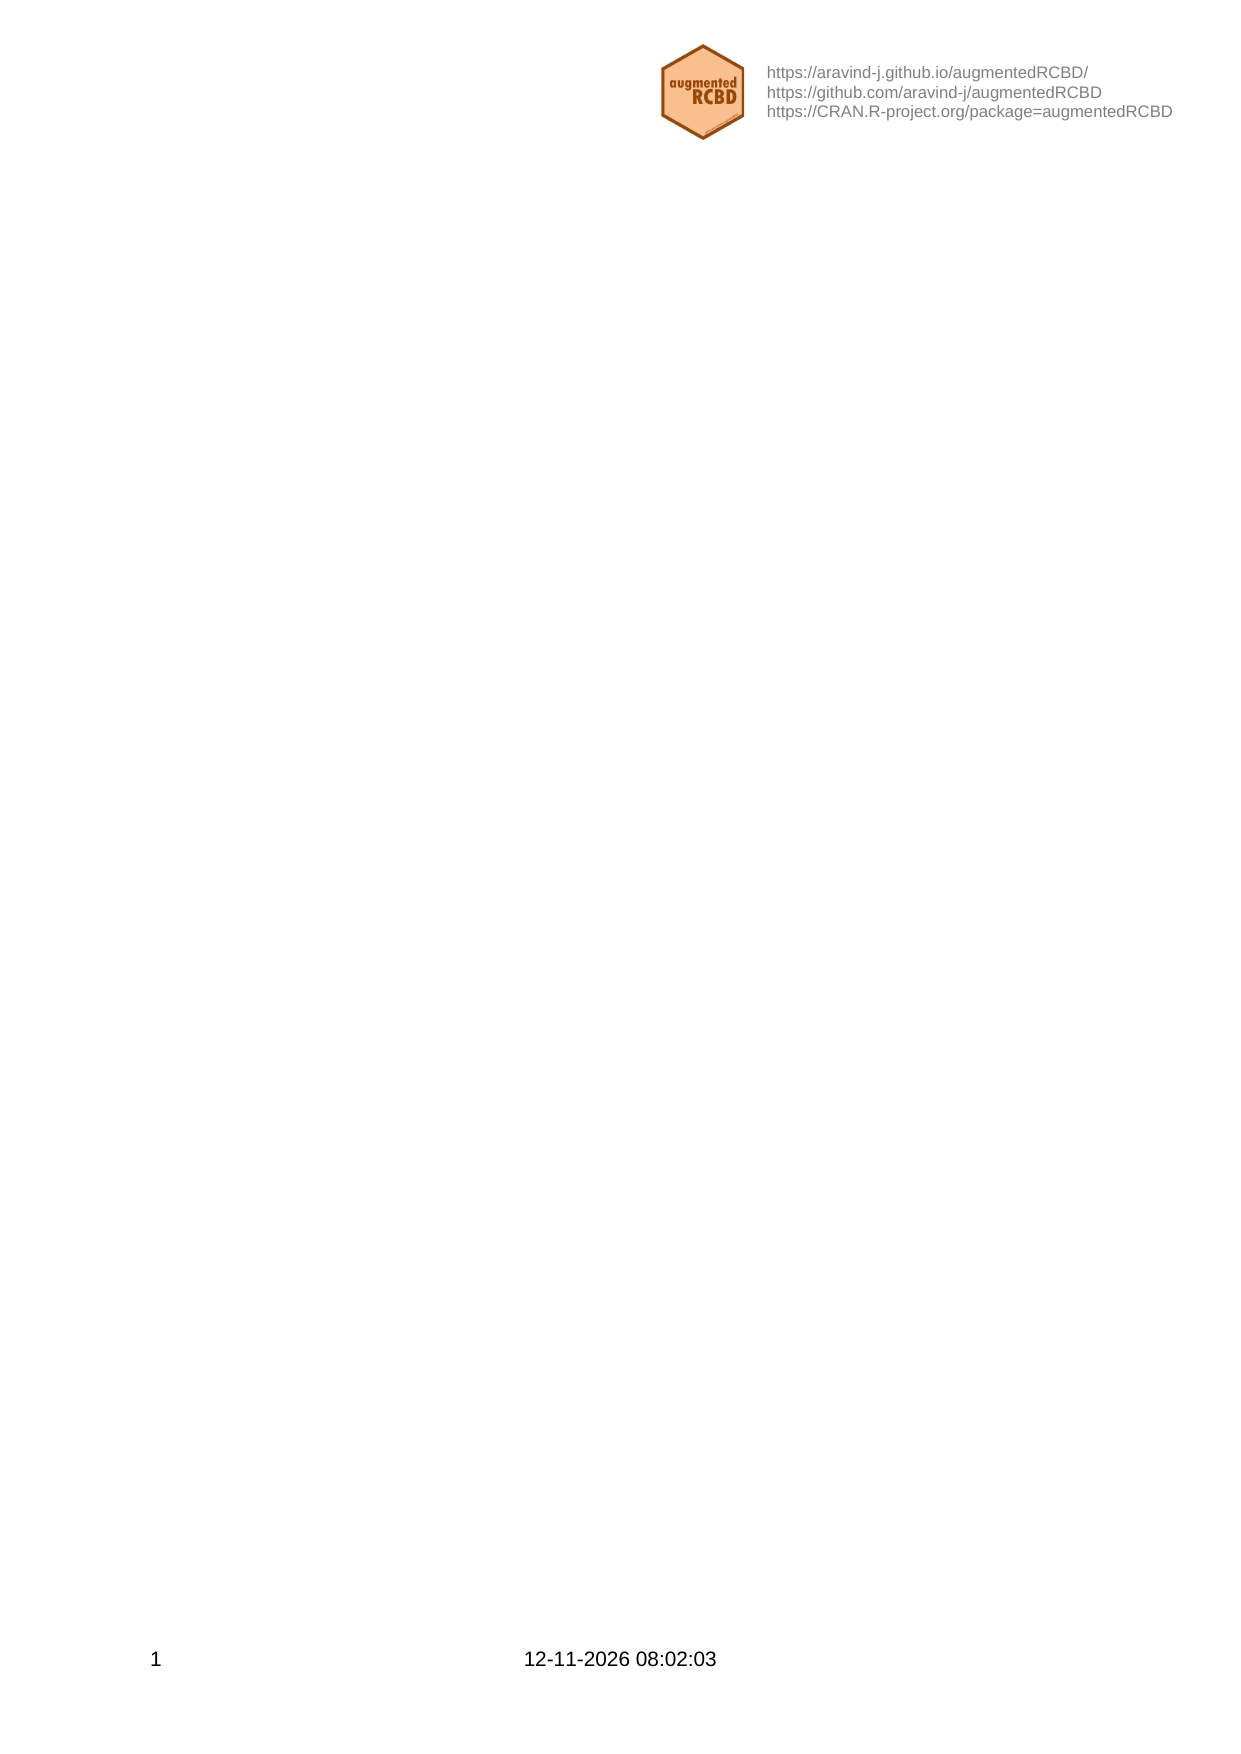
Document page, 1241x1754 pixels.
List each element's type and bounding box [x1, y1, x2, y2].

picture [661, 44, 745, 140]
